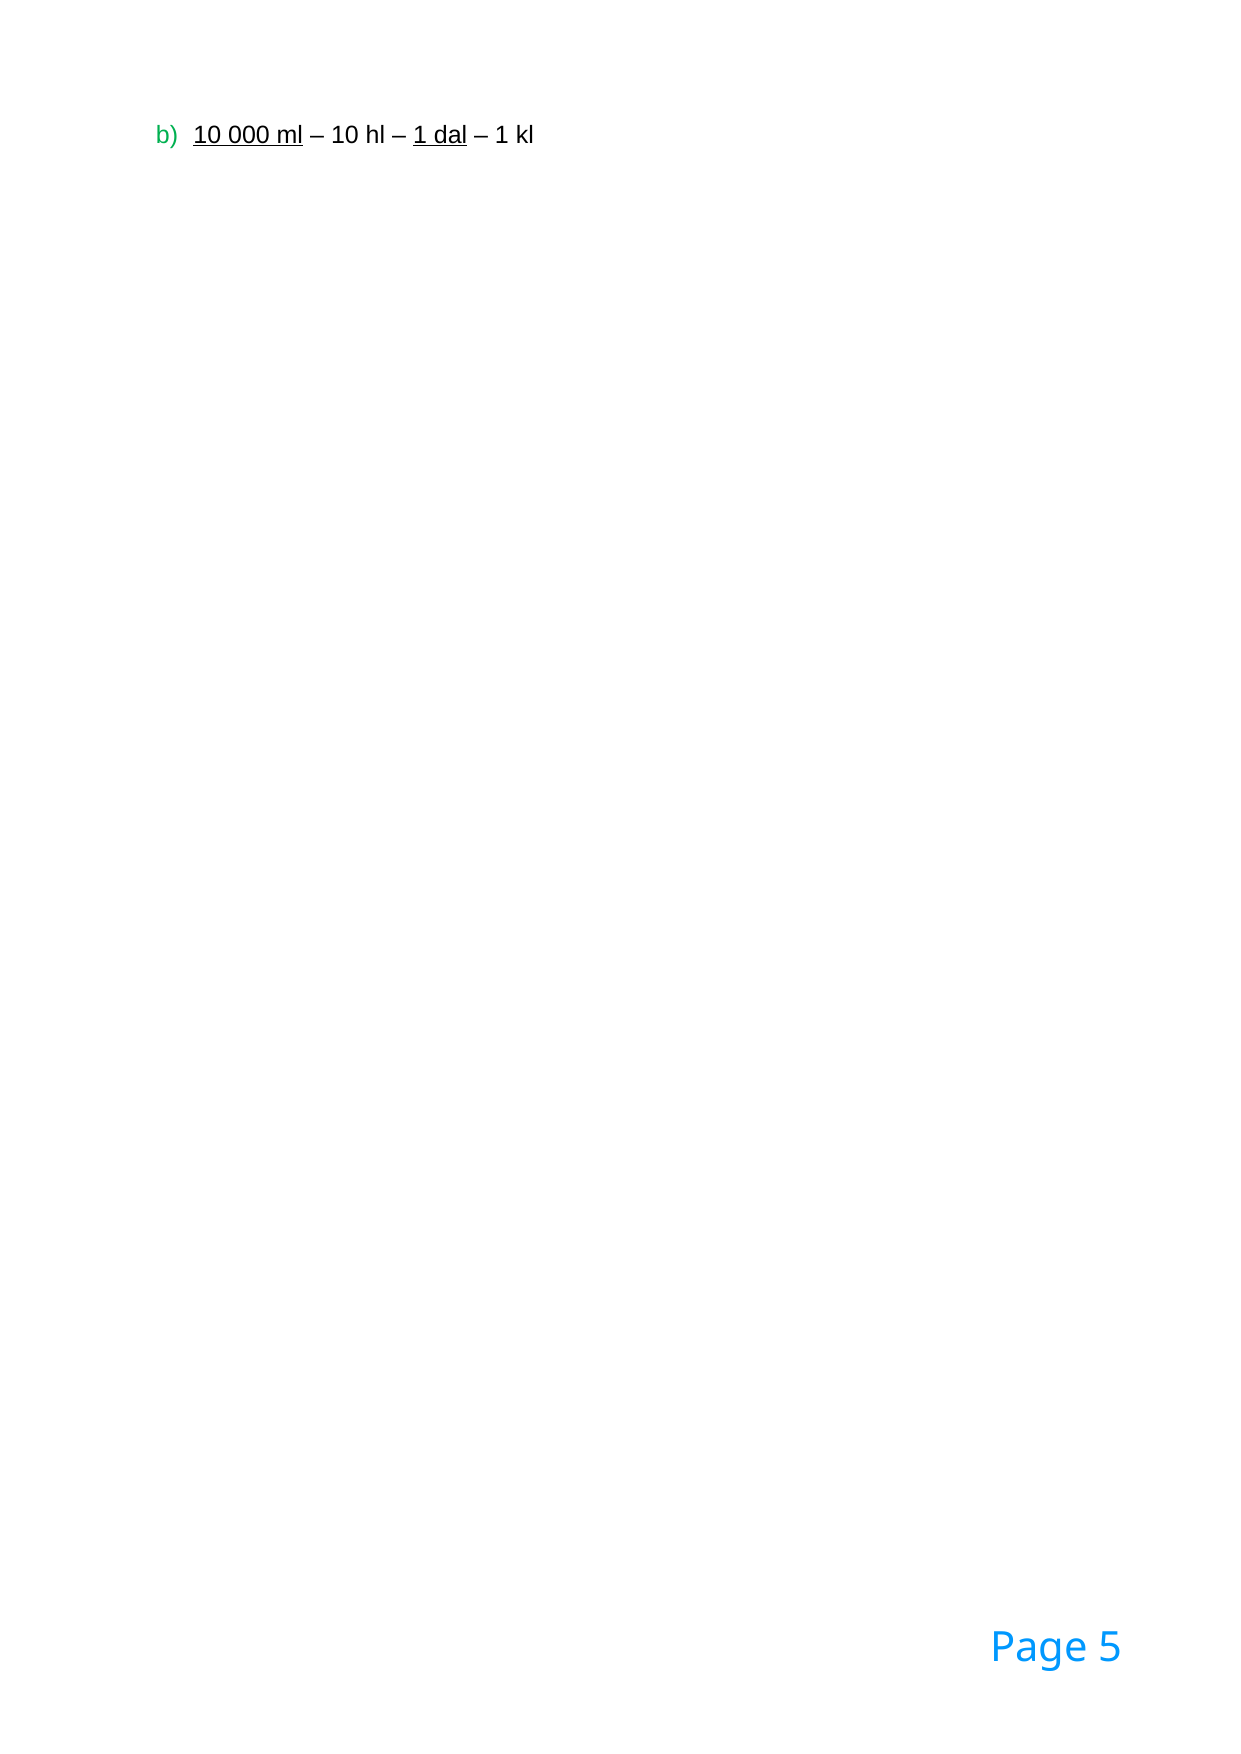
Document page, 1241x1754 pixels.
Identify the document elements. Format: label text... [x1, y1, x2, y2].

list 10 000 ml – 10 hl – 1 dal – 1 kl [156, 120, 1122, 149]
